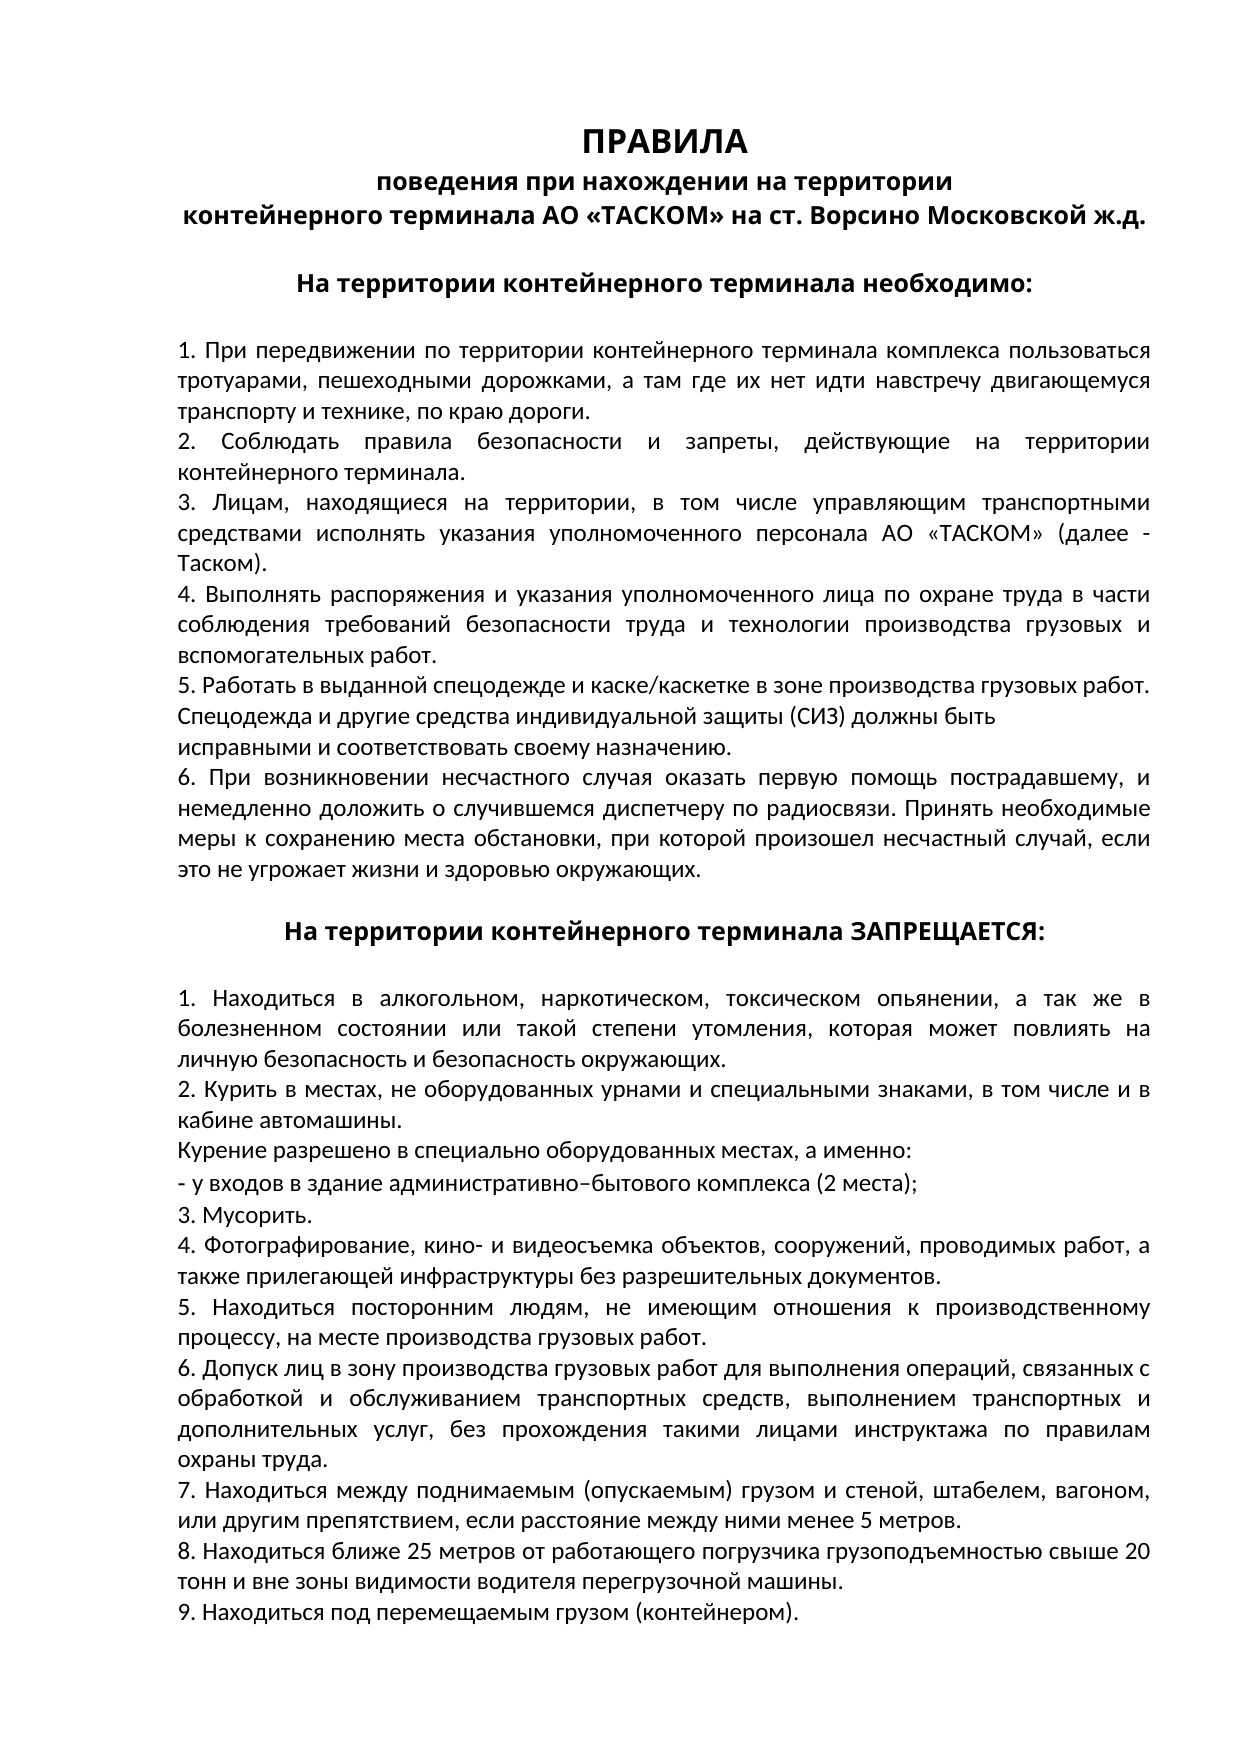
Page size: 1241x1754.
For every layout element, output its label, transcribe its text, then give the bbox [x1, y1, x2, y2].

text 4. Фотографирование, кино- и видеосъемка объектов, сооружений, проводимых работ, а также прилегающей инфраструктуры без разрешительных документов. [177, 1229, 1152, 1291]
text 5. Работать в выданной спецодежде и каске/каскетке в зоне производства грузовых работ. [177, 669, 1152, 700]
text 3. Лицам, находящиеся на территории, в том числе управляющим транспортными средствами исполнять указания уполномоченного персонала АО «ТАСКОМ» (далее - Таском). [177, 486, 1152, 578]
text На территории контейнерного терминала ЗАПРЕЩАЕТСЯ: [177, 914, 1152, 948]
text 5. Находиться посторонним людям, не имеющим отношения к производственному процессу, на месте производства грузовых работ. [177, 1291, 1152, 1352]
text исправными и соответствовать своему назначению. [177, 731, 1152, 761]
text ПРАВИЛА [177, 118, 1152, 163]
text контейнерного терминала АО «ТАСКОМ» на ст. Ворсино Московской ж.д. [177, 198, 1152, 232]
text 3. Мусорить. [177, 1199, 1152, 1229]
text 1. При передвижении по территории контейнерного терминала комплекса пользоваться тротуарами, пешеходными дорожками, а там где их нет идти навстречу двигающемуся транспорту и технике, по краю дороги. [177, 334, 1152, 425]
text 4. Выполнять распоряжения и указания уполномоченного лица по охране труда в части соблюдения требований безопасности труда и технологии производства грузовых и вспомогательных работ. [177, 578, 1152, 669]
text - у входов в здание административно–бытового комплекса (2 места); [177, 1165, 1152, 1199]
text 7. Находиться между поднимаемым (опускаемым) грузом и стеной, штабелем, вагоном, или другим препятствием, если расстояние между ними менее 5 метров. [177, 1474, 1152, 1535]
text 9. Находиться под перемещаемым грузом (контейнером). [177, 1596, 1152, 1626]
text поведения при нахождении на территории [177, 163, 1152, 198]
text 1. Находиться в алкогольном, наркотическом, токсическом опьянении, а так же в болезненном состоянии или такой степени утомления, которая может повлиять на личную безопасность и безопасность окружающих. [177, 982, 1152, 1073]
text Курение разрешено в специально оборудованных местах, а именно: [177, 1134, 1152, 1165]
text 2. Курить в местах, не оборудованных урнами и специальными знаками, в том числе и в кабине автомашины. [177, 1073, 1152, 1134]
text 6. Допуск лиц в зону производства грузовых работ для выполнения операций, связанных с обработкой и обслуживанием транспортных средств, выполнением транспортных и дополнительных услуг, без прохождения такими лицами инструктажа по правилам охраны труда. [177, 1352, 1152, 1474]
text 8. Находиться ближе 25 метров от работающего погрузчика грузоподъемностью свыше 20 тонн и вне зоны видимости водителя перегрузочной машины. [177, 1535, 1152, 1596]
text 6. При возникновении несчастного случая оказать первую помощь пострадавшему, и немедленно доложить о случившемся диспетчеру по радиосвязи. Принять необходимые меры к сохранению места обстановки, при которой произошел несчастный случай, если это не угрожает жизни и здоровью окружающих. [177, 761, 1152, 883]
text На территории контейнерного терминала необходимо: [177, 266, 1152, 300]
text 2. Соблюдать правила безопасности и запреты, действующие на территории контейнерного терминала. [177, 425, 1152, 486]
text Спецодежда и другие средства индивидуальной защиты (СИЗ) должны быть [177, 700, 1152, 731]
